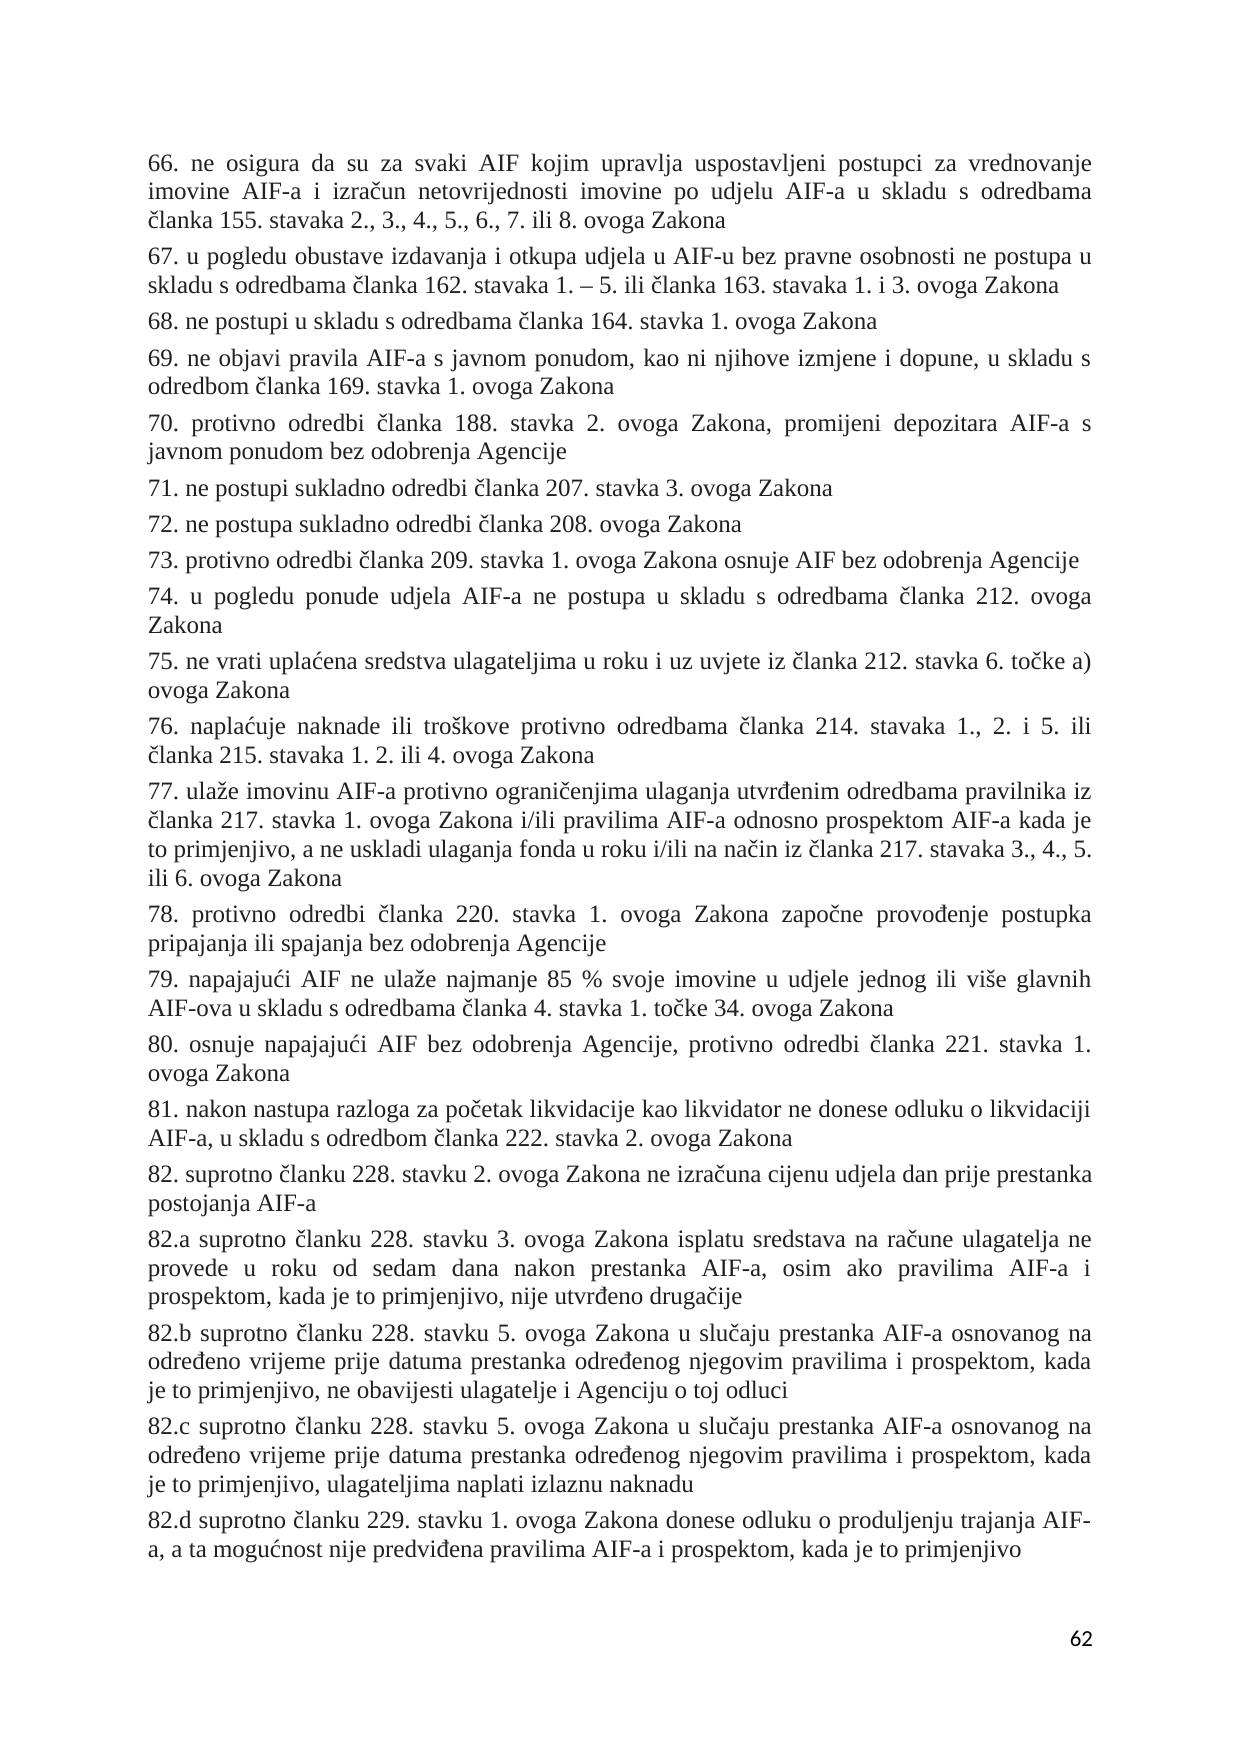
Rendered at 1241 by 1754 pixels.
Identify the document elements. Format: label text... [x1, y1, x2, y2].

text 80. osnuje napajajući AIF bez odobrenja Agencije, protivno odredbi članka 221. stavka 1. ovoga Zakona [148, 1029, 1093, 1086]
text 82.a suprotno članku 228. stavku 3. ovoga Zakona isplatu sredstava na račune ulagatelja ne provede u roku od sedam dana nakon prestanka AIF-a, osim ako pravilima AIF-a i prospektom, kada je to primjenjivo, nije utvrđeno drugačije [148, 1224, 1093, 1310]
text 75. ne vrati uplaćena sredstva ulagateljima u roku i uz uvjete iz članka 212. stavka 6. točke a) ovoga Zakona [148, 646, 1093, 704]
text 79. napajajući AIF ne ulaže najmanje 85 % svoje imovine u udjele jednog ili više glavnih AIF-ova u skladu s odredbama članka 4. stavka 1. točke 34. ovoga Zakona [148, 964, 1093, 1021]
text 82.c suprotno članku 228. stavku 5. ovoga Zakona u slučaju prestanka AIF-a osnovanog na određeno vrijeme prije datuma prestanka određenog njegovim pravilima i prospektom, kada je to primjenjivo, ulagateljima naplati izlaznu naknadu [148, 1411, 1093, 1498]
text 77. ulaže imovinu AIF-a protivno ograničenjima ulaganja utvrđenim odredbama pravilnika iz članka 217. stavka 1. ovoga Zakona i/ili pravilima AIF-a odnosno prospektom AIF-a kada je to primjenjivo, a ne uskladi ulaganja fonda u roku i/ili na način iz članka 217. stavaka 3., 4., 5. ili 6. ovoga Zakona [148, 776, 1093, 891]
text 82. suprotno članku 228. stavku 2. ovoga Zakona ne izračuna cijenu udjela dan prije prestanka postojanja AIF-a [148, 1159, 1093, 1216]
text 71. ne postupi sukladno odredbi članka 207. stavka 3. ovoga Zakona [148, 473, 1093, 501]
text 76. naplaćuje naknade ili troškove protivno odredbama članka 214. stavaka 1., 2. i 5. ili članka 215. stavaka 1. 2. ili 4. ovoga Zakona [148, 711, 1093, 769]
text 69. ne objavi pravila AIF-a s javnom ponudom, kao ni njihove izmjene i dopune, u skladu s odredbom članka 169. stavka 1. ovoga Zakona [148, 343, 1093, 400]
text 72. ne postupa sukladno odredbi članka 208. ovoga Zakona [148, 509, 1093, 538]
text 82.b suprotno članku 228. stavku 5. ovoga Zakona u slučaju prestanka AIF-a osnovanog na određeno vrijeme prije datuma prestanka određenog njegovim pravilima i prospektom, kada je to primjenjivo, ne obavijesti ulagatelje i Agenciju o toj odluci [148, 1318, 1093, 1404]
text 74. u pogledu ponude udjela AIF-a ne postupa u skladu s odredbama članka 212. ovoga Zakona [148, 581, 1093, 639]
text 66. ne osigura da su za svaki AIF kojim upravlja uspostavljeni postupci za vrednovanje imovine AIF-a i izračun netovrijednosti imovine po udjelu AIF-a u skladu s odredbama članka 155. stavaka 2., 3., 4., 5., 6., 7. ili 8. ovoga Zakona [148, 148, 1093, 234]
text 68. ne postupi u skladu s odredbama članka 164. stavka 1. ovoga Zakona [148, 306, 1093, 335]
text 73. protivno odredbi članka 209. stavka 1. ovoga Zakona osnuje AIF bez odobrenja Agencije [148, 545, 1093, 574]
text 82.d suprotno članku 229. stavku 1. ovoga Zakona donese odluku o produljenju trajanja AIF-a, a ta mogućnost nije predviđena pravilima AIF-a i prospektom, kada je to primjenjivo [148, 1505, 1093, 1563]
text 70. protivno odredbi članka 188. stavka 2. ovoga Zakona, promijeni depozitara AIF-a s javnom ponudom bez odobrenja Agencije [148, 408, 1093, 465]
text 78. protivno odredbi članka 220. stavka 1. ovoga Zakona započne provođenje postupka pripajanja ili spajanja bez odobrenja Agencije [148, 899, 1093, 956]
text 67. u pogledu obustave izdavanja i otkupa udjela u AIF-u bez pravne osobnosti ne postupa u skladu s odredbama članka 162. stavaka 1. – 5. ili članka 163. stavaka 1. i 3. ovoga Zakona [148, 241, 1093, 299]
text 81. nakon nastupa razloga za početak likvidacije kao likvidator ne donese odluku o likvidaciji AIF-a, u skladu s odredbom članka 222. stavka 2. ovoga Zakona [148, 1094, 1093, 1151]
